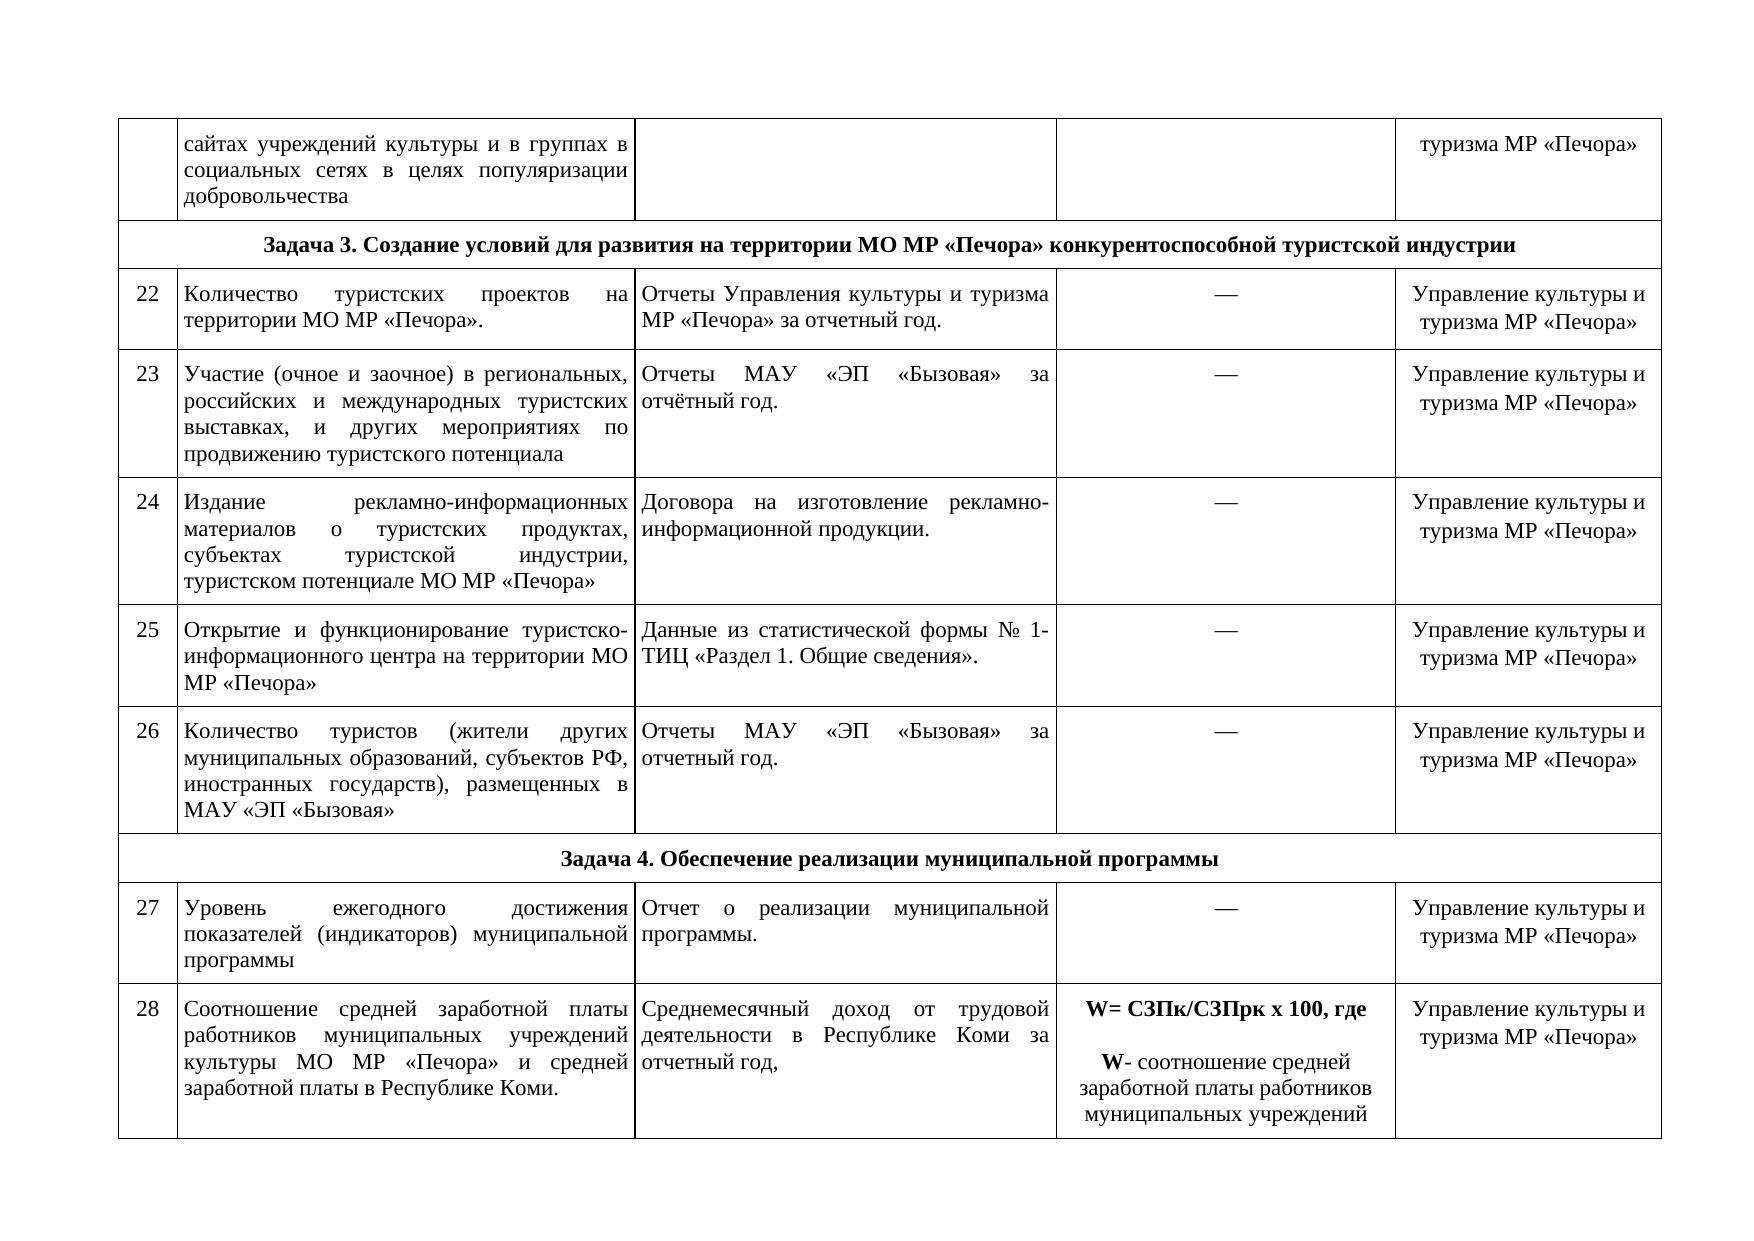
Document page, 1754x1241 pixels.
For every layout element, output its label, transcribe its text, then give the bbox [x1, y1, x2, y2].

table_cell Открытие и функционирование туристско-информационного центра на территории МО МР «Печора» [178, 605, 634, 706]
table_cell 24 [119, 478, 177, 604]
table_cell 27 [119, 883, 177, 983]
table_cell Управление культуры и туризма МР «Печора» [1396, 350, 1661, 477]
table_cell 21 [119, 119, 177, 219]
table_cell Уровень ежегодного достижения показателей (индикаторов) муниципальной программы [178, 883, 634, 983]
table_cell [178, 984, 634, 1137]
table_cell Участие (очное и заочное) в региональных, российских и международных туристских выставках, и других мероприятиях по продвижению туристского потенциала [178, 350, 634, 477]
table_cell 25 [119, 605, 177, 706]
table_cell — [1057, 350, 1395, 477]
table_cell Отчеты МАУ «ЭП «Бызовая» за отчетный год. [636, 707, 1056, 833]
table_cell Отчеты Управления культуры и туризма МР «Печора» за отчетный год. [636, 269, 1056, 349]
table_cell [1396, 984, 1661, 1137]
table_cell Количество туристских проектов на территории МО МР «Печора». [178, 269, 634, 349]
table_cell Отчеты МАУ «ЭП «Бызовая» за отчётный год. [636, 350, 1056, 477]
table_cell 28 [119, 984, 177, 1137]
table_cell 26 [119, 707, 177, 833]
table_cell — [1057, 883, 1395, 983]
table_cell Управление культуры и туризма МР «Печора» [1396, 883, 1661, 983]
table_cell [1396, 119, 1661, 219]
table_cell Задача 3. Создание условий для развития на территории МО МР «Печора» конкурентоспособной туристской индустрии [119, 221, 1661, 268]
table_cell Издание рекламно-информационных материалов о туристских продуктах, субъектах туристской индустрии, туристском потенциале МО МР «Печора» [178, 478, 634, 604]
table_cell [636, 119, 1056, 219]
table_cell Договора на изготовление рекламно-информационной продукции. [636, 478, 1056, 604]
table_cell — [1057, 707, 1395, 833]
table_cell — [1057, 119, 1395, 219]
table_cell 23 [119, 350, 177, 477]
table_cell Управление культуры и туризма МР «Печора» [1396, 707, 1661, 833]
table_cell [178, 119, 634, 219]
table_cell Управление культуры и туризма МР «Печора» [1396, 269, 1661, 349]
table_cell — [1057, 269, 1395, 349]
table_cell Задача 4. Обеспечение реализации муниципальной программы [119, 834, 1661, 882]
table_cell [636, 984, 1056, 1137]
table_cell 22 [119, 269, 177, 349]
table_cell Управление культуры и туризма МР «Печора» [1396, 605, 1661, 706]
table_cell Данные из статистической формы № 1-ТИЦ «Раздел 1. Общие сведения». [636, 605, 1056, 706]
table_cell Количество туристов (жители других муниципальных образований, субъектов РФ, иностранных государств), размещенных в МАУ «ЭП «Бызовая» [178, 707, 634, 833]
table_cell — [1057, 478, 1395, 604]
table_cell Отчет о реализации муниципальной программы. [636, 883, 1056, 983]
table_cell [1057, 984, 1395, 1137]
table_cell Управление культуры и туризма МР «Печора» [1396, 478, 1661, 604]
table_cell — [1057, 605, 1395, 706]
